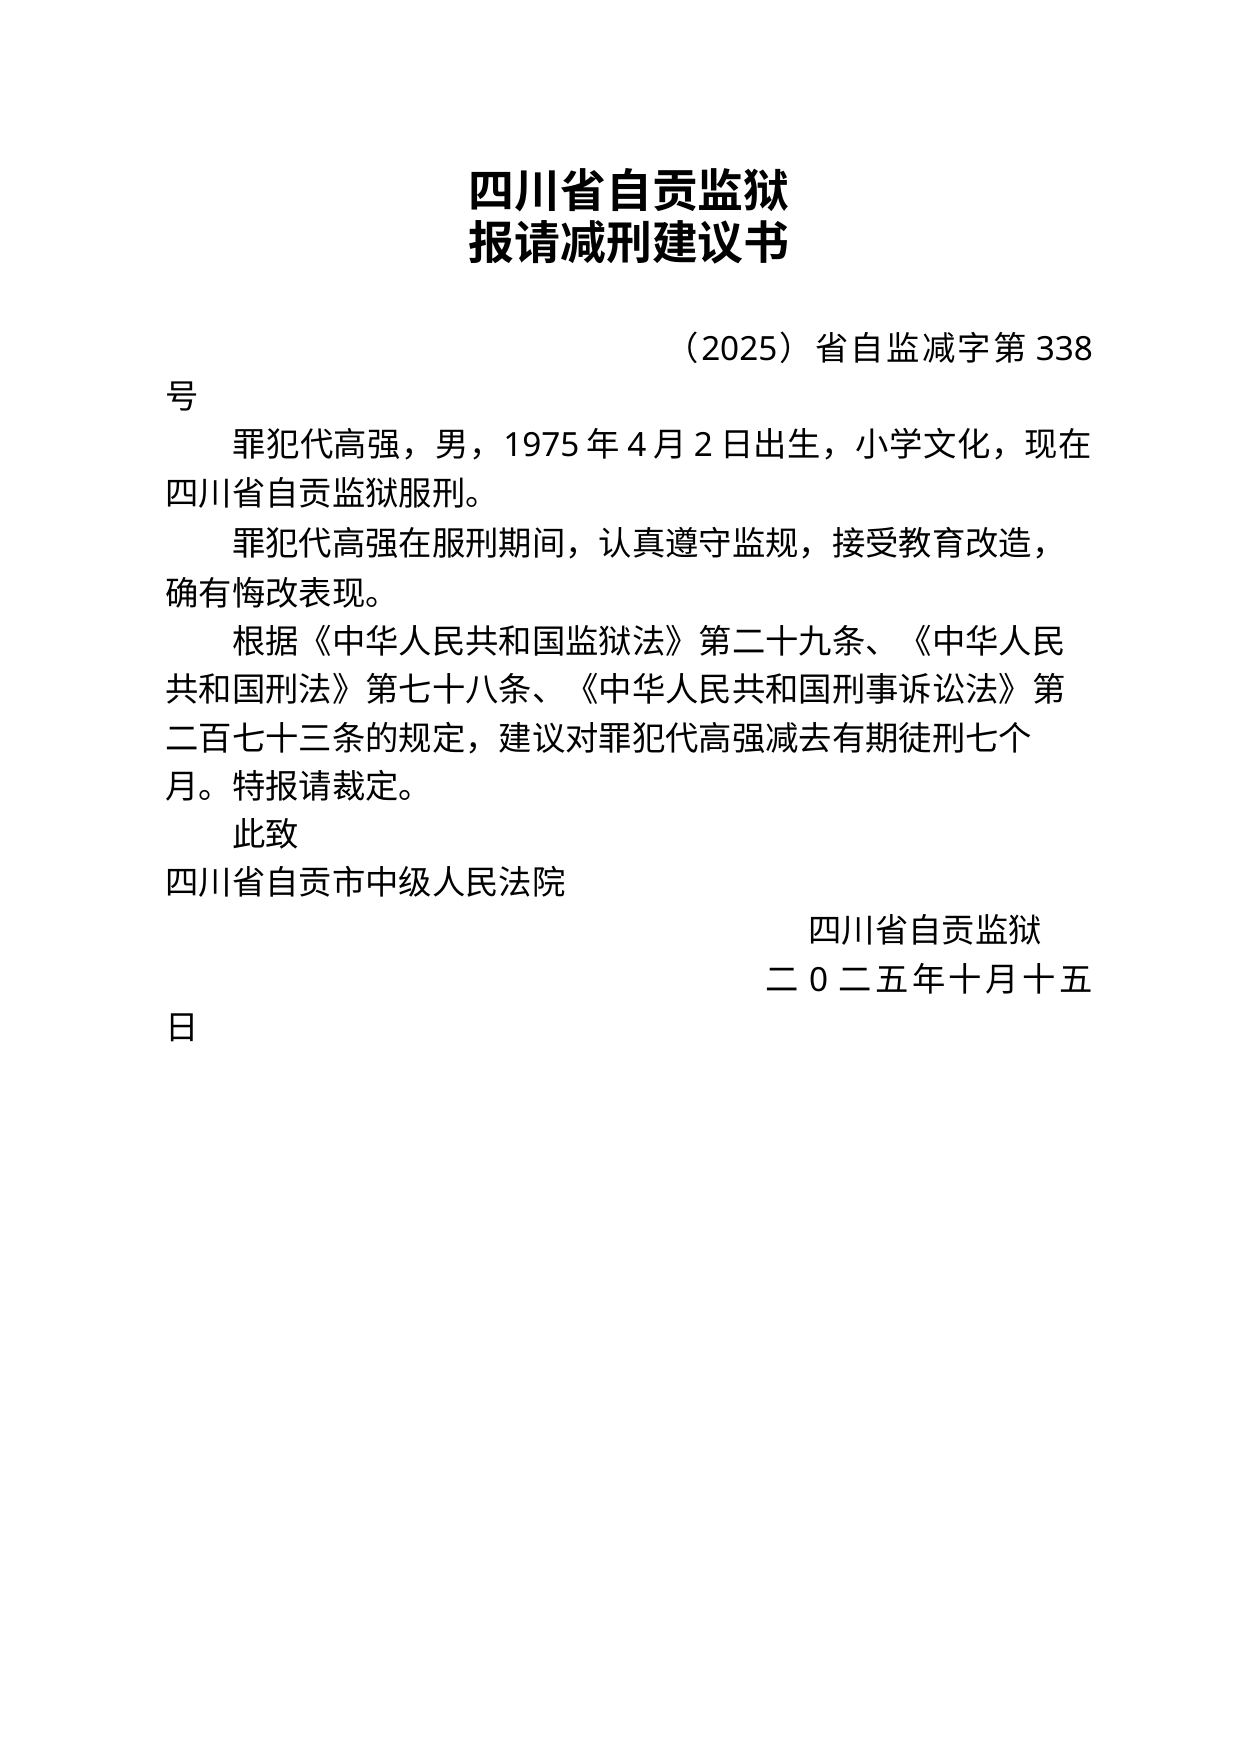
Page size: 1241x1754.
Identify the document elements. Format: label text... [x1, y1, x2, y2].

text 报请减刑建议书 [165, 217, 1093, 269]
text 罪犯代高强，男，1975年4月2日出生，小学文化，现在四川省自贡监狱服刑。 [165, 418, 1093, 515]
text 四川省自贡监狱 [165, 904, 1093, 952]
text 四川省自贡市中级人民法院 [165, 856, 1093, 904]
text 二0二五年十月十五日 [165, 952, 1093, 1049]
text 此致 [165, 808, 1093, 856]
text 罪犯代高强在服刑期间，认真遵守监规，接受教育改造，确有悔改表现。 [165, 515, 1093, 615]
text 根据《中华人民共和国监狱法》第二十九条、《中华人民共和国刑法》第七十八条、《中华人民共和国刑事诉讼法》第二百七十三条的规定，建议对罪犯代高强减去有期徒刑七个月。特报请裁定。 [165, 615, 1093, 808]
text （2025）省自监减字第338号 [165, 322, 1093, 418]
text 四川省自贡监狱 [165, 165, 1093, 217]
